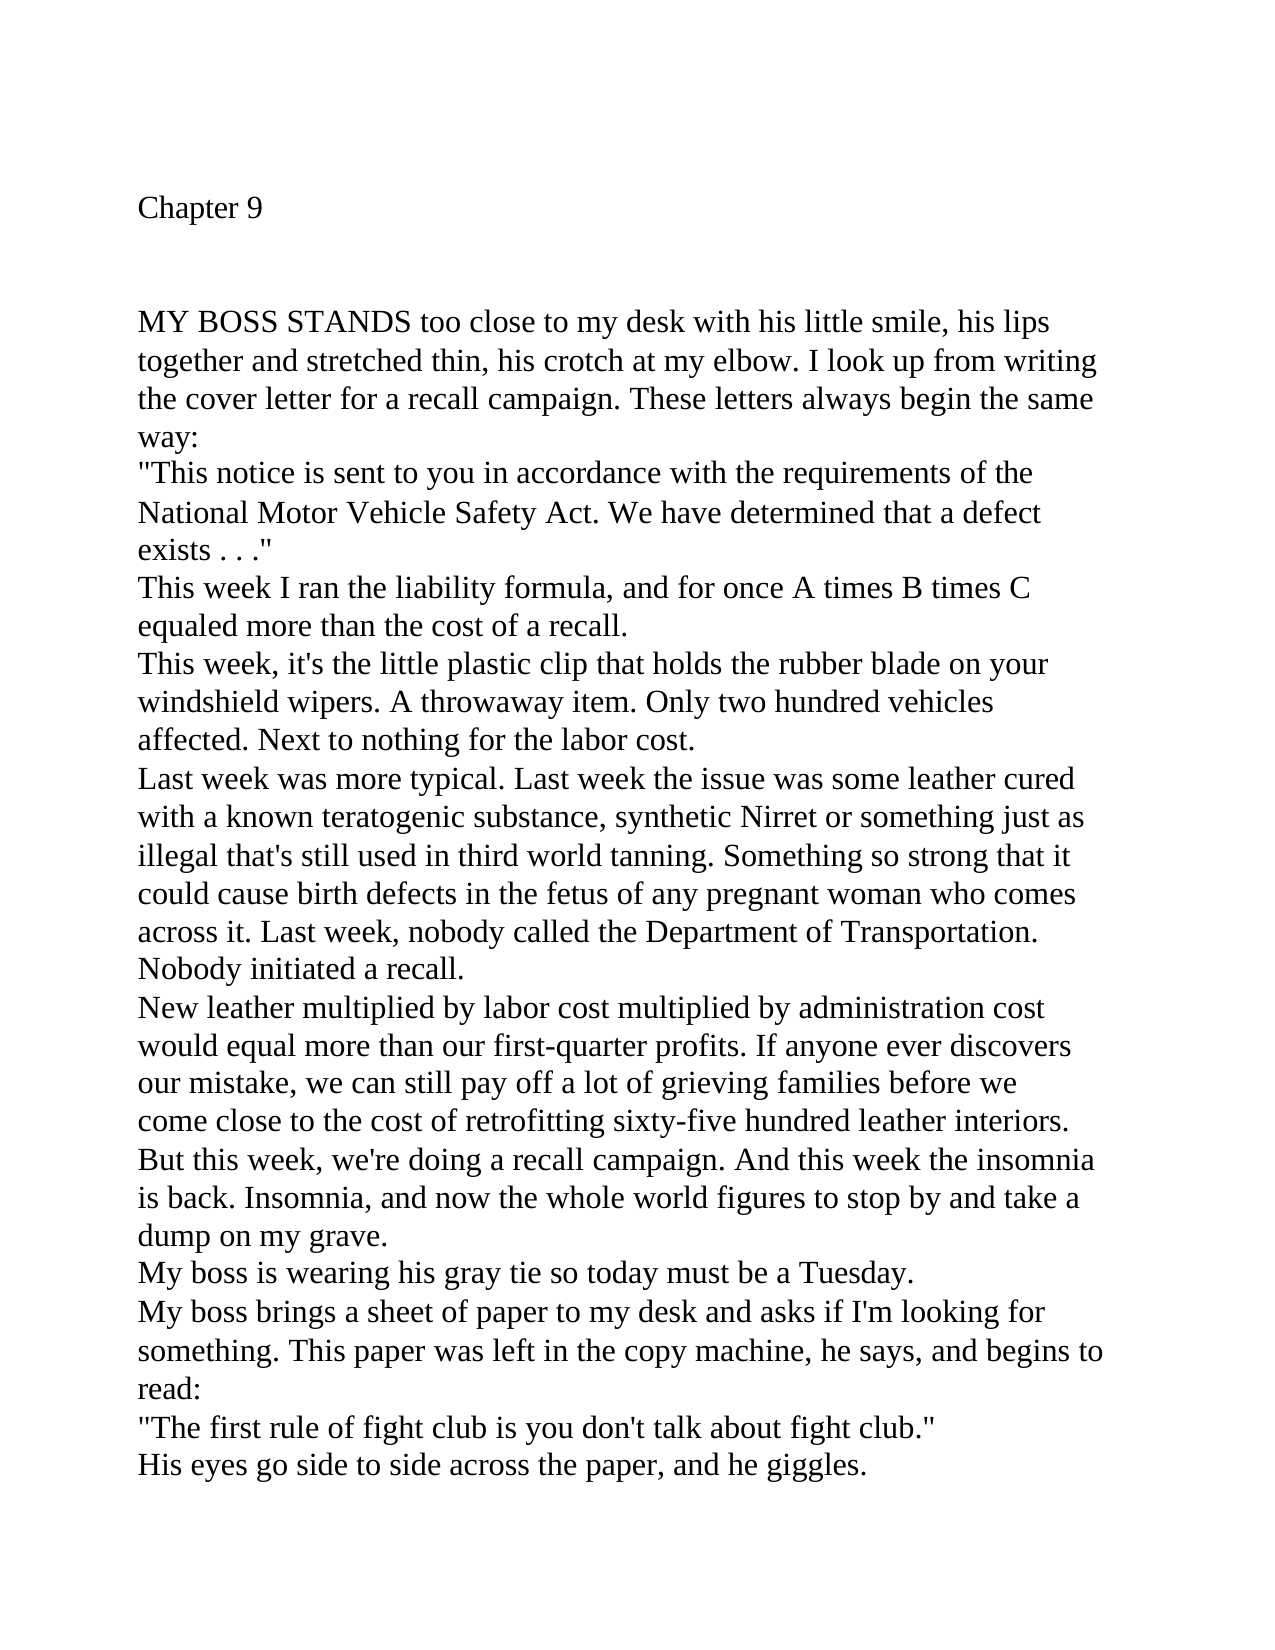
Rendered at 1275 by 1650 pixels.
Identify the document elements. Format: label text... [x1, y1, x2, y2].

text This week I ran the liability formula, and for once A times B times C equaled more than the cost of a recall. [137, 569, 1095, 643]
text My boss is wearing his gray tie so today must be a Tuesday. [137, 1254, 1119, 1291]
text MY BOSS STANDS too close to my desk with his little smile, his lips together and stretched thin, his crotch at my elbow. I look up from writing the cover letter for a recall campaign. These letters always begin the same way: [137, 303, 1119, 454]
text "This notice is sent to you in accordance with the requirements of the [137, 455, 1119, 491]
text But this week, we're doing a recall campaign. And this week the insomnia is back. Insomnia, and now the whole world figures to stop by and take a dump on my grave. [137, 1140, 1095, 1253]
text My boss brings a sheet of paper to my desk and asks if I'm looking for something. This paper was left in the copy machine, he says, and begins to read: [137, 1293, 1119, 1406]
text National Motor Vehicle Safety Act. We have determined that a defect exists . . ." [137, 493, 1095, 567]
text "The first rule of fight club is you don't talk about fight club." His eyes go side to side across the paper, and he giggles. [137, 1408, 942, 1482]
text New leather multiplied by labor cost multiplied by administration cost would equal more than our first-quarter profits. If anyone ever discovers our mistake, we can still pay off a lot of grieving families before we come close to the cost of retrofitting sixty-five hundred leather interiors. [137, 989, 1095, 1138]
text Nobody initiated a recall. [137, 950, 1119, 987]
text This week, it's the little plastic clip that holds the rubber blade on your windshield wipers. A throwaway item. Only two hundred vehicles affected. Next to nothing for the labor cost. [137, 644, 1095, 758]
text Chapter 9 [137, 189, 1119, 226]
text Last week was more typical. Last week the issue was some leather cured with a known teratogenic substance, synthetic Nirret or something just as illegal that's still used in third world tanning. Something so strong that it could cause birth defects in the fetus of any pregnant woman who comes across it. Last week, nobody called the Department of Transportation. [137, 760, 1119, 949]
